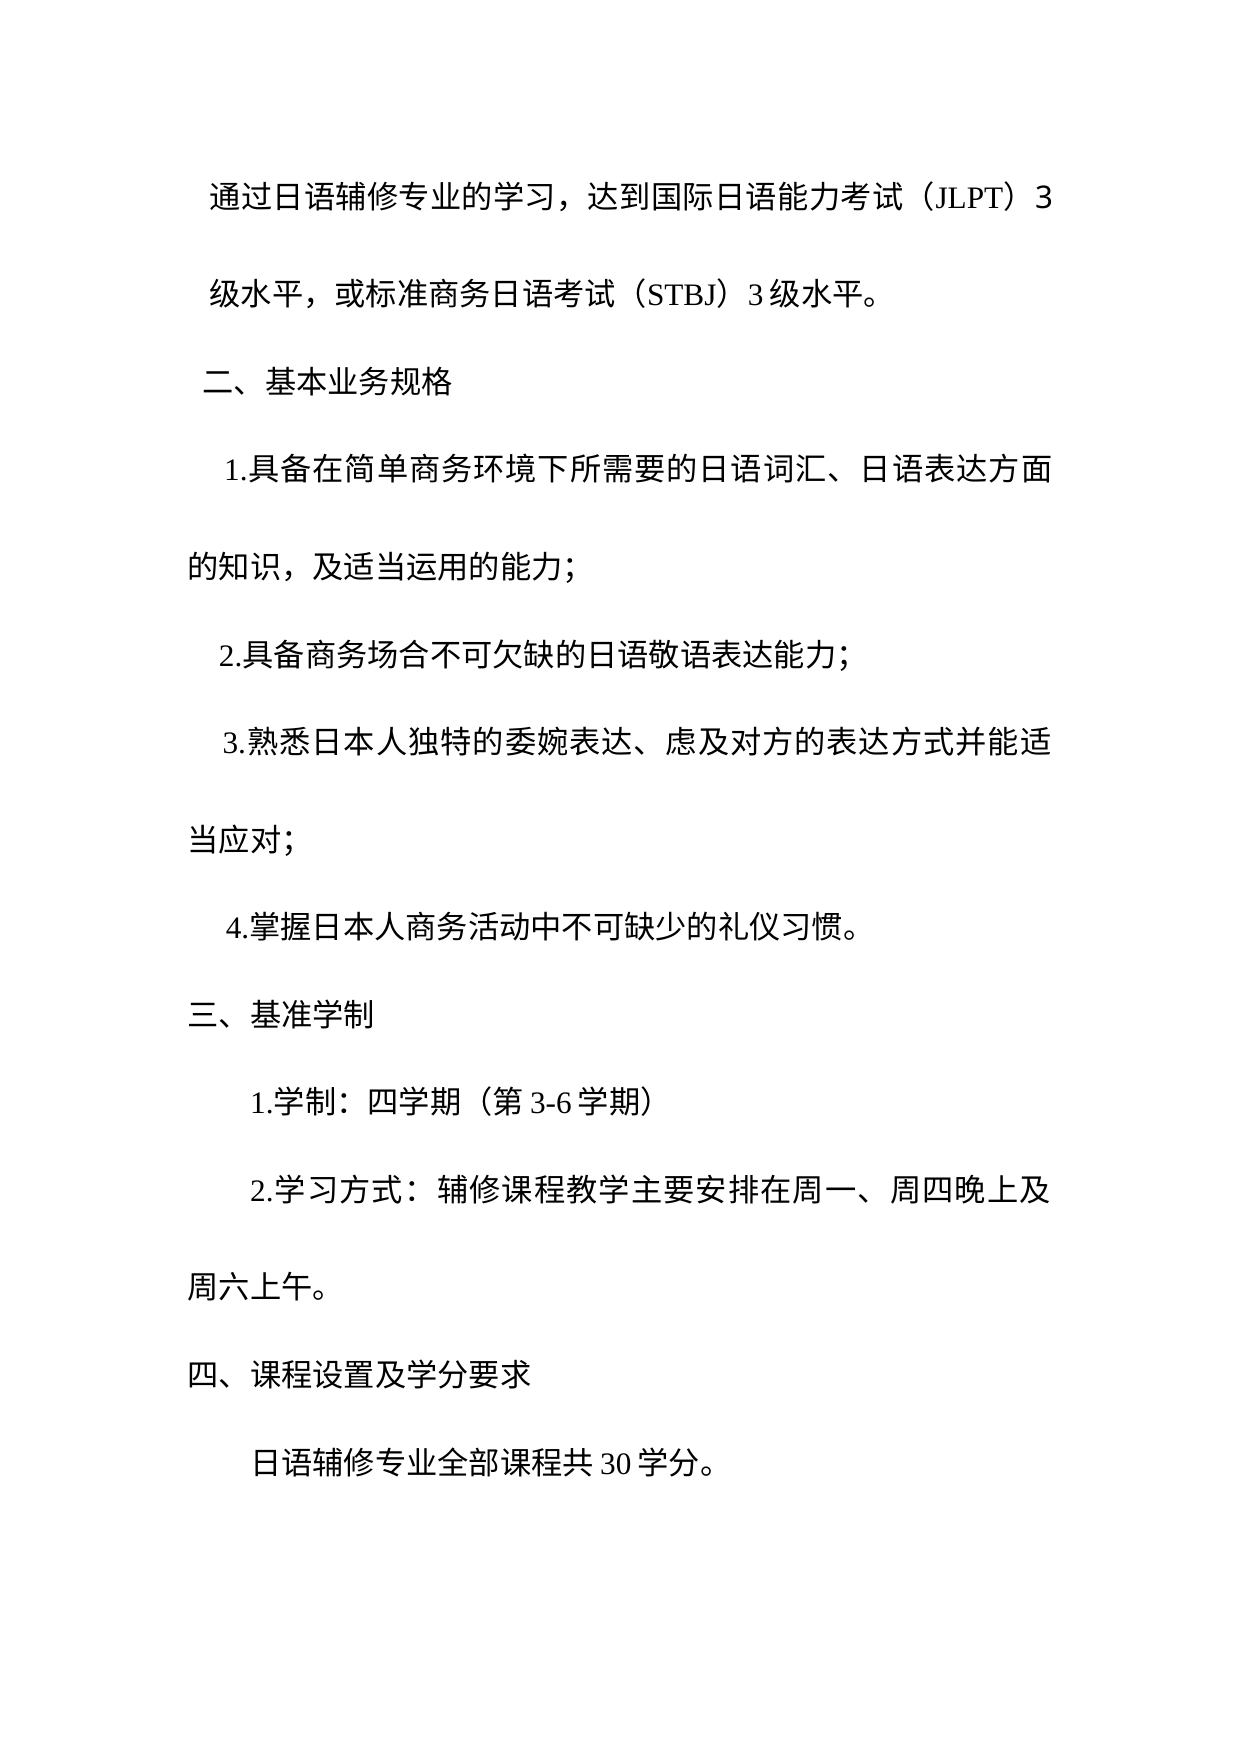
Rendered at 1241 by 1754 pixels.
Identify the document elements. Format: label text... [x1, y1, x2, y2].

list 4.掌握日本人商务活动中不可缺少的礼仪习惯。 [202, 892, 1053, 957]
text 2.具备商务场合不可欠缺的日语敬语表达能力； [187, 620, 1053, 685]
list 日语辅修专业全部课程共30学分。 [187, 1428, 1053, 1493]
list 四、课程设置及学分要求 [187, 1340, 1053, 1405]
list 二、基本业务规格 [202, 347, 1053, 412]
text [209, 162, 1053, 324]
list 三、基准学制 [187, 980, 1053, 1045]
text 2.学习方式：辅修课程教学主要安排在周一、周四晚上及周六上午。 [187, 1155, 1053, 1318]
text 1.具备在简单商务环境下所需要的日语词汇、日语表达方面的知识，及适当运用的能力； [187, 435, 1053, 597]
text 3.熟悉日本人独特的委婉表达、虑及对方的表达方式并能适当应对； [187, 707, 1053, 870]
text 1.学制：四学期（第3-6学期） [187, 1068, 1053, 1133]
